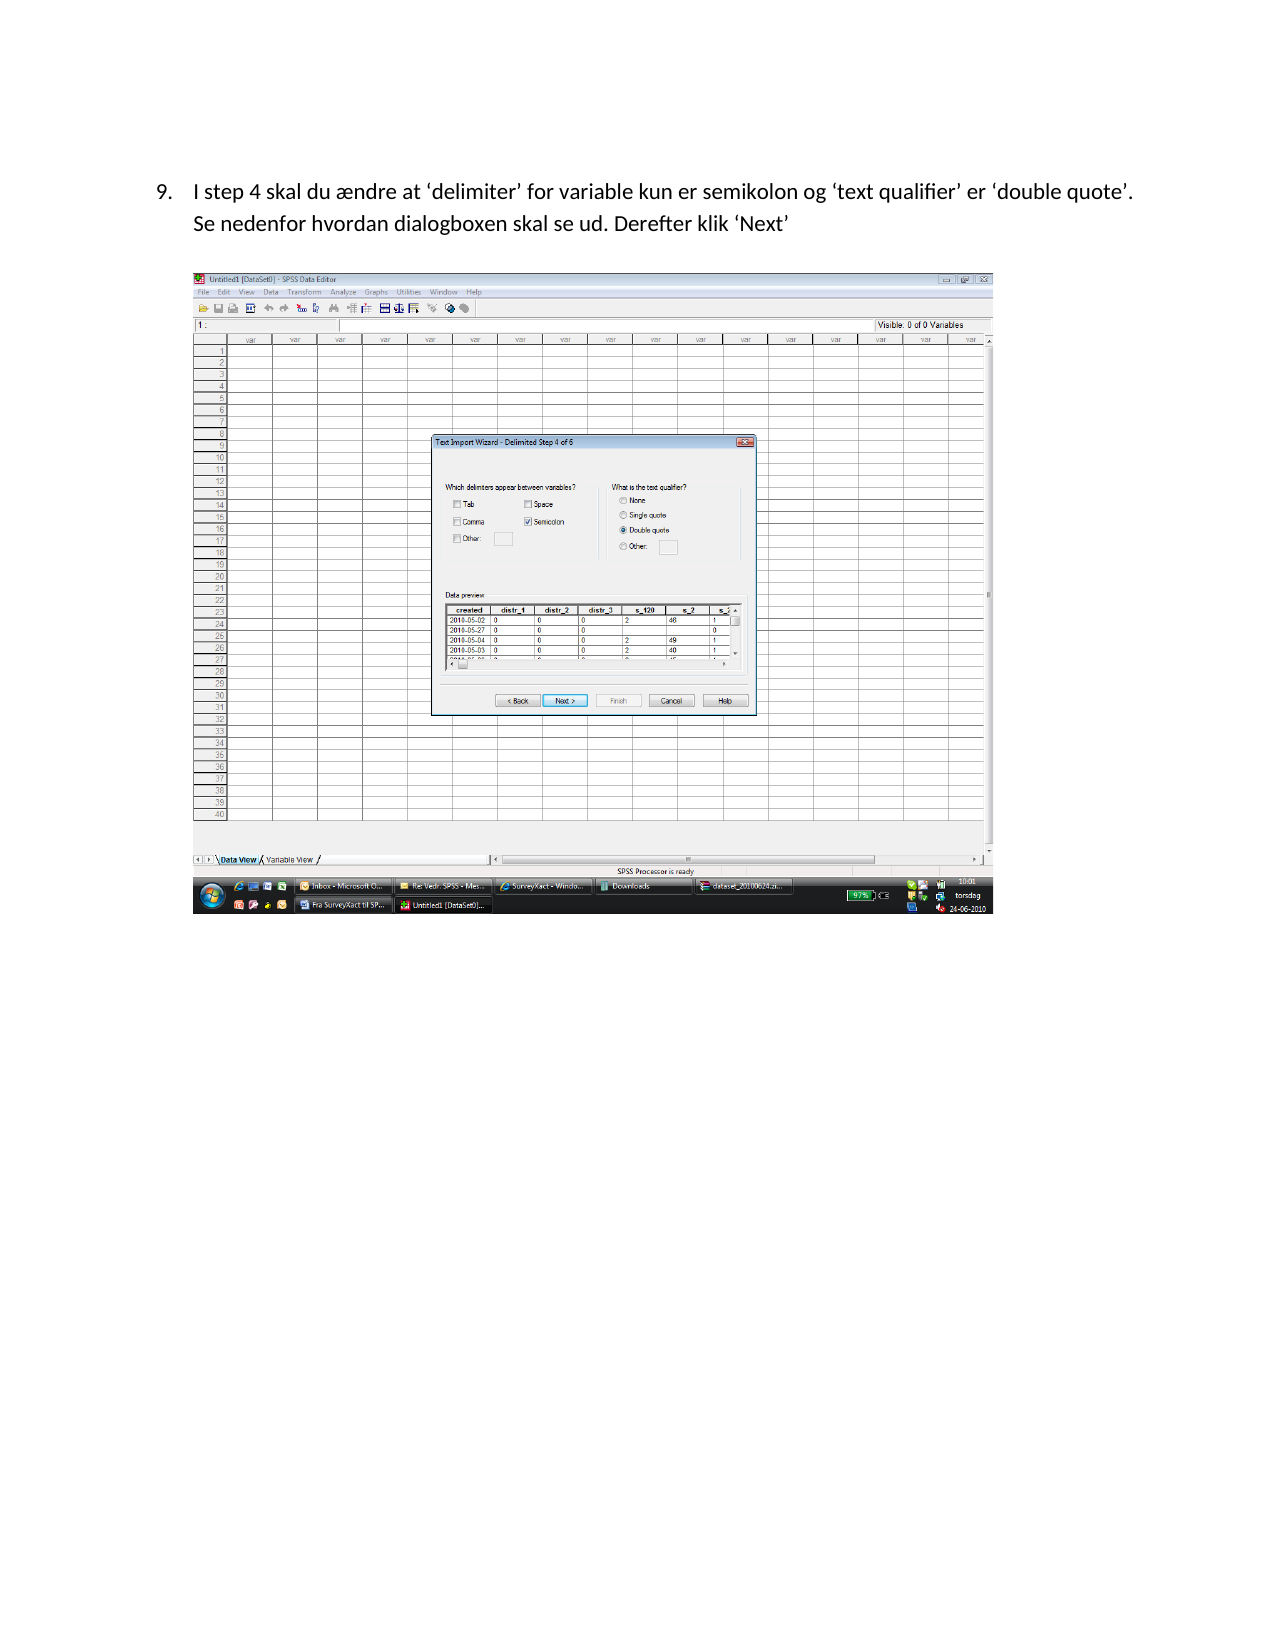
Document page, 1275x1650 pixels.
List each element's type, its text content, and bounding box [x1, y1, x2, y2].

list I step 4 skal du ændre at ‘delimiter’ for variable kun er semikolon og ‘text qualifier’ er ‘double quote’. Se nedenfor hvordan dialogboxen skal se ud. Derefter klik ‘Next’ [156, 177, 1157, 237]
picture [193, 273, 994, 914]
